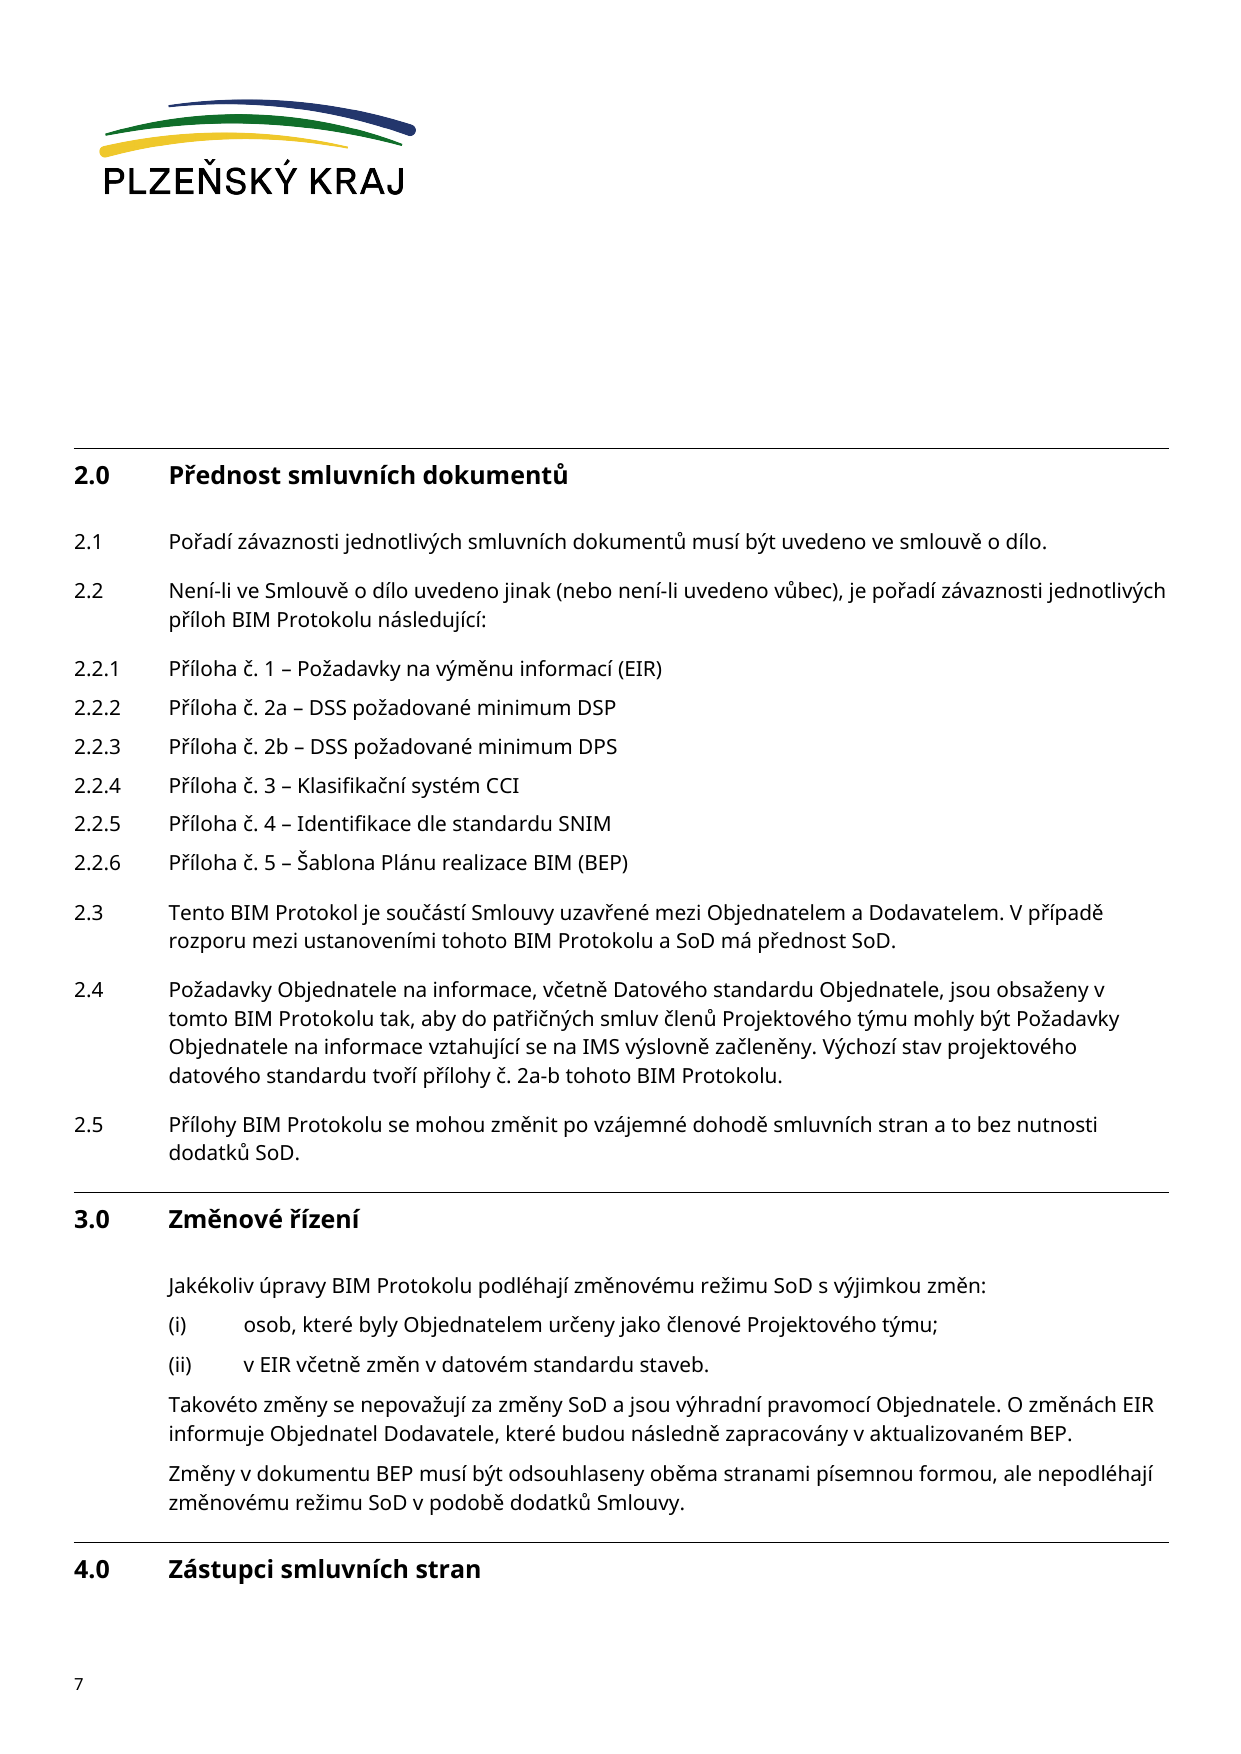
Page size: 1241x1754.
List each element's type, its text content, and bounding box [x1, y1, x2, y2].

subtitle Příloha č. 3 – Klasifikační systém CCI [74, 771, 1169, 799]
subtitle Přednost smluvních dokumentů [74, 449, 1169, 492]
subtitle Příloha č. 4 – Identifikace dle standardu SNIM [74, 809, 1169, 838]
subtitle Není-li ve Smlouvě o dílo uvedeno jinak (nebo není-li uvedeno vůbec), je pořadí závaznosti jednotlivých příloh BIM Protokolu následující: [74, 576, 1169, 633]
list v EIR včetně změn v datovém standardu staveb. [168, 1351, 1169, 1379]
subtitle Změnové řízení [74, 1193, 1169, 1235]
text Jakékoliv úpravy BIM Protokolu podléhají změnovému režimu SoD s výjimkou změn: [168, 1271, 1169, 1299]
subtitle Přílohy BIM Protokolu se mohou změnit po vzájemné dohodě smluvních stran a to bez nutnosti dodatků SoD. [74, 1110, 1169, 1167]
subtitle Příloha č. 2b – DSS požadované minimum DPS [74, 732, 1169, 760]
subtitle Tento BIM Protokol je součástí Smlouvy uzavřené mezi Objednatelem a Dodavatelem. V případě rozporu mezi ustanoveními tohoto BIM Protokolu a SoD má přednost SoD. [74, 898, 1169, 954]
subtitle Příloha č. 2a – DSS požadované minimum DSP [74, 693, 1169, 721]
subtitle Příloha č. 5 – Šablona Plánu realizace BIM (BEP) [74, 848, 1169, 877]
subtitle Zástupci smluvních stran [74, 1543, 1169, 1586]
text Takovéto změny se nepovažují za změny SoD a jsou výhradní pravomocí Objednatele. O změnách EIR informuje Objednatel Dodavatele, které budou následně zapracovány v aktualizovaném BEP. [168, 1390, 1169, 1448]
subtitle Příloha č. 1 – Požadavky na výměnu informací (EIR) [74, 654, 1169, 683]
list osob, které byly Objednatelem určeny jako členové Projektového týmu; [168, 1311, 1169, 1339]
text Změny v dokumentu BEP musí být odsouhlaseny oběma stranami písemnou formou, ale nepodléhají změnovému režimu SoD v podobě dodatků Smlouvy. [168, 1459, 1169, 1517]
picture [73, 73, 442, 221]
subtitle Pořadí závaznosti jednotlivých smluvních dokumentů musí být uvedeno ve smlouvě o dílo. [74, 527, 1169, 556]
subtitle Požadavky Objednatele na informace, včetně Datového standardu Objednatele, jsou obsaženy v tomto BIM Protokolu tak, aby do patřičných smluv členů Projektového týmu mohly být Požadavky Objednatele na informace vztahující se na IMS výslovně začleněny. Výchozí stav projektového datového standardu tvoří přílohy č. 2a-b tohoto BIM Protokolu. [74, 975, 1169, 1089]
